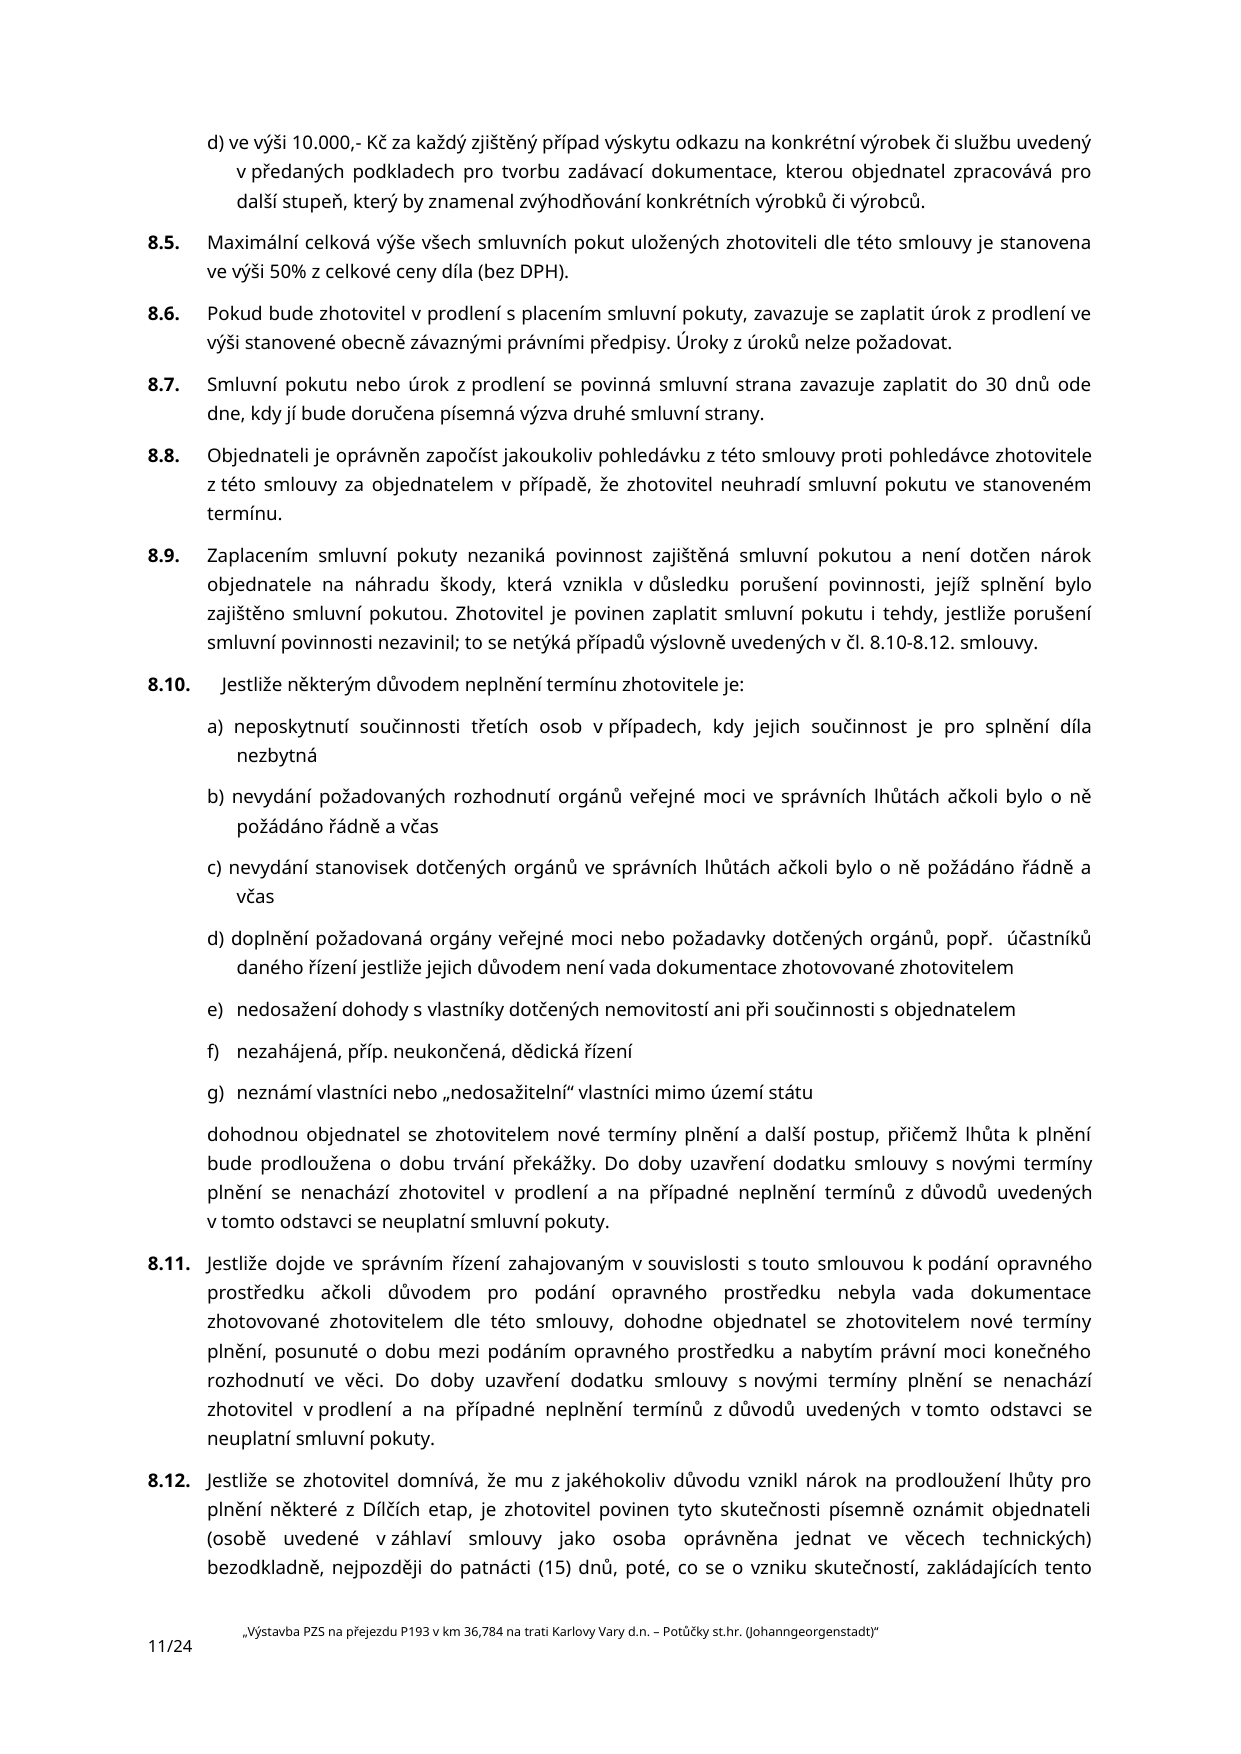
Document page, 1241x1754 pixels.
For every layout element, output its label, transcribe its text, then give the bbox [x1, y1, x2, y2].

text b) nevydání požadovaných rozhodnutí orgánů veřejné moci ve správních lhůtách ačkoli bylo o ně požádáno řádně a včas [207, 781, 1092, 839]
text d) doplnění požadovaná orgány veřejné moci nebo požadavky dotčených orgánů, popř. účastníků daného řízení jestliže jejich důvodem není vada dokumentace zhotovované zhotovitelem [207, 922, 1092, 981]
text 8.10. Jestliže některým důvodem neplnění termínu zhotovitele je: [148, 668, 1092, 697]
text 8.5. Maximální celková výše všech smluvních pokut uložených zhotoviteli dle této smlouvy je stanovena ve výši 50% z celkové ceny díla (bez DPH). [148, 226, 1092, 285]
text dohodnou objednatel se zhotovitelem nové termíny plnění a další postup, přičemž lhůta k plnění bude prodloužena o dobu trvání překážky. Do doby uzavření dodatku smlouvy s novými termíny plnění se nenachází zhotovitel v prodlení a na případné neplnění termínů z důvodů uvedených v tomto odstavci se neuplatní smluvní pokuty. [207, 1118, 1092, 1235]
text 8.9. Zaplacením smluvní pokuty nezaniká povinnost zajištěná smluvní pokutou a není dotčen nárok objednatele na náhradu škody, která vznikla v důsledku porušení povinnosti, jejíž splnění bylo zajištěno smluvní pokutou. Zhotovitel je povinen zaplatit smluvní pokutu i tehdy, jestliže porušení smluvní povinnosti nezavinil; to se netýká případů výslovně uvedených v čl. 8.10-8.12. smlouvy. [148, 539, 1092, 656]
text e) nedosažení dohody s vlastníky dotčených nemovitostí ani při součinnosti s objednatelem [207, 993, 1092, 1022]
text g) neznámí vlastníci nebo „nedosažitelní“ vlastníci mimo území státu [207, 1076, 1092, 1106]
text 8.7. Smluvní pokutu nebo úrok z prodlení se povinná smluvní strana zavazuje zaplatit do 30 dnů ode dne, kdy jí bude doručena písemná výzva druhé smluvní strany. [148, 368, 1092, 426]
text d) ve výši 10.000,- Kč za každý zjištěný případ výskytu odkazu na konkrétní výrobek či službu uvedený v předaných podkladech pro tvorbu zadávací dokumentace, kterou objednatel zpracovává pro další stupeň, který by znamenal zvýhodňování konkrétních výrobků či výrobců. [207, 126, 1092, 214]
text 8.8. Objednateli je oprávněn započíst jakoukoliv pohledávku z této smlouvy proti pohledávce zhotovitele z této smlouvy za objednatelem v případě, že zhotovitel neuhradí smluvní pokutu ve stanoveném termínu. [148, 439, 1092, 526]
text a) neposkytnutí součinnosti třetích osob v případech, kdy jejich součinnost je pro splnění díla nezbytná [207, 710, 1092, 768]
text c) nevydání stanovisek dotčených orgánů ve správních lhůtách ačkoli bylo o ně požádáno řádně a včas [207, 851, 1092, 910]
text 8.11. Jestliže dojde ve správním řízení zahajovaným v souvislosti s touto smlouvou k podání opravného prostředku ačkoli důvodem pro podání opravného prostředku nebyla vada dokumentace zhotovované zhotovitelem dle této smlouvy, dohodne objednatel se zhotovitelem nové termíny plnění, posunuté o dobu mezi podáním opravného prostředku a nabytím právní moci konečného rozhodnutí ve věci. Do doby uzavření dodatku smlouvy s novými termíny plnění se nenachází zhotovitel v prodlení a na případné neplnění termínů z důvodů uvedených v tomto odstavci se neuplatní smluvní pokuty. [148, 1247, 1092, 1451]
text 8.6. Pokud bude zhotovitel v prodlení s placením smluvní pokuty, zavazuje se zaplatit úrok z prodlení ve výši stanovené obecně závaznými právními předpisy. Úroky z úroků nelze požadovat. [148, 297, 1092, 356]
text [148, 1464, 1092, 1581]
text f) nezahájená, příp. neukončená, dědická řízení [207, 1035, 1092, 1064]
